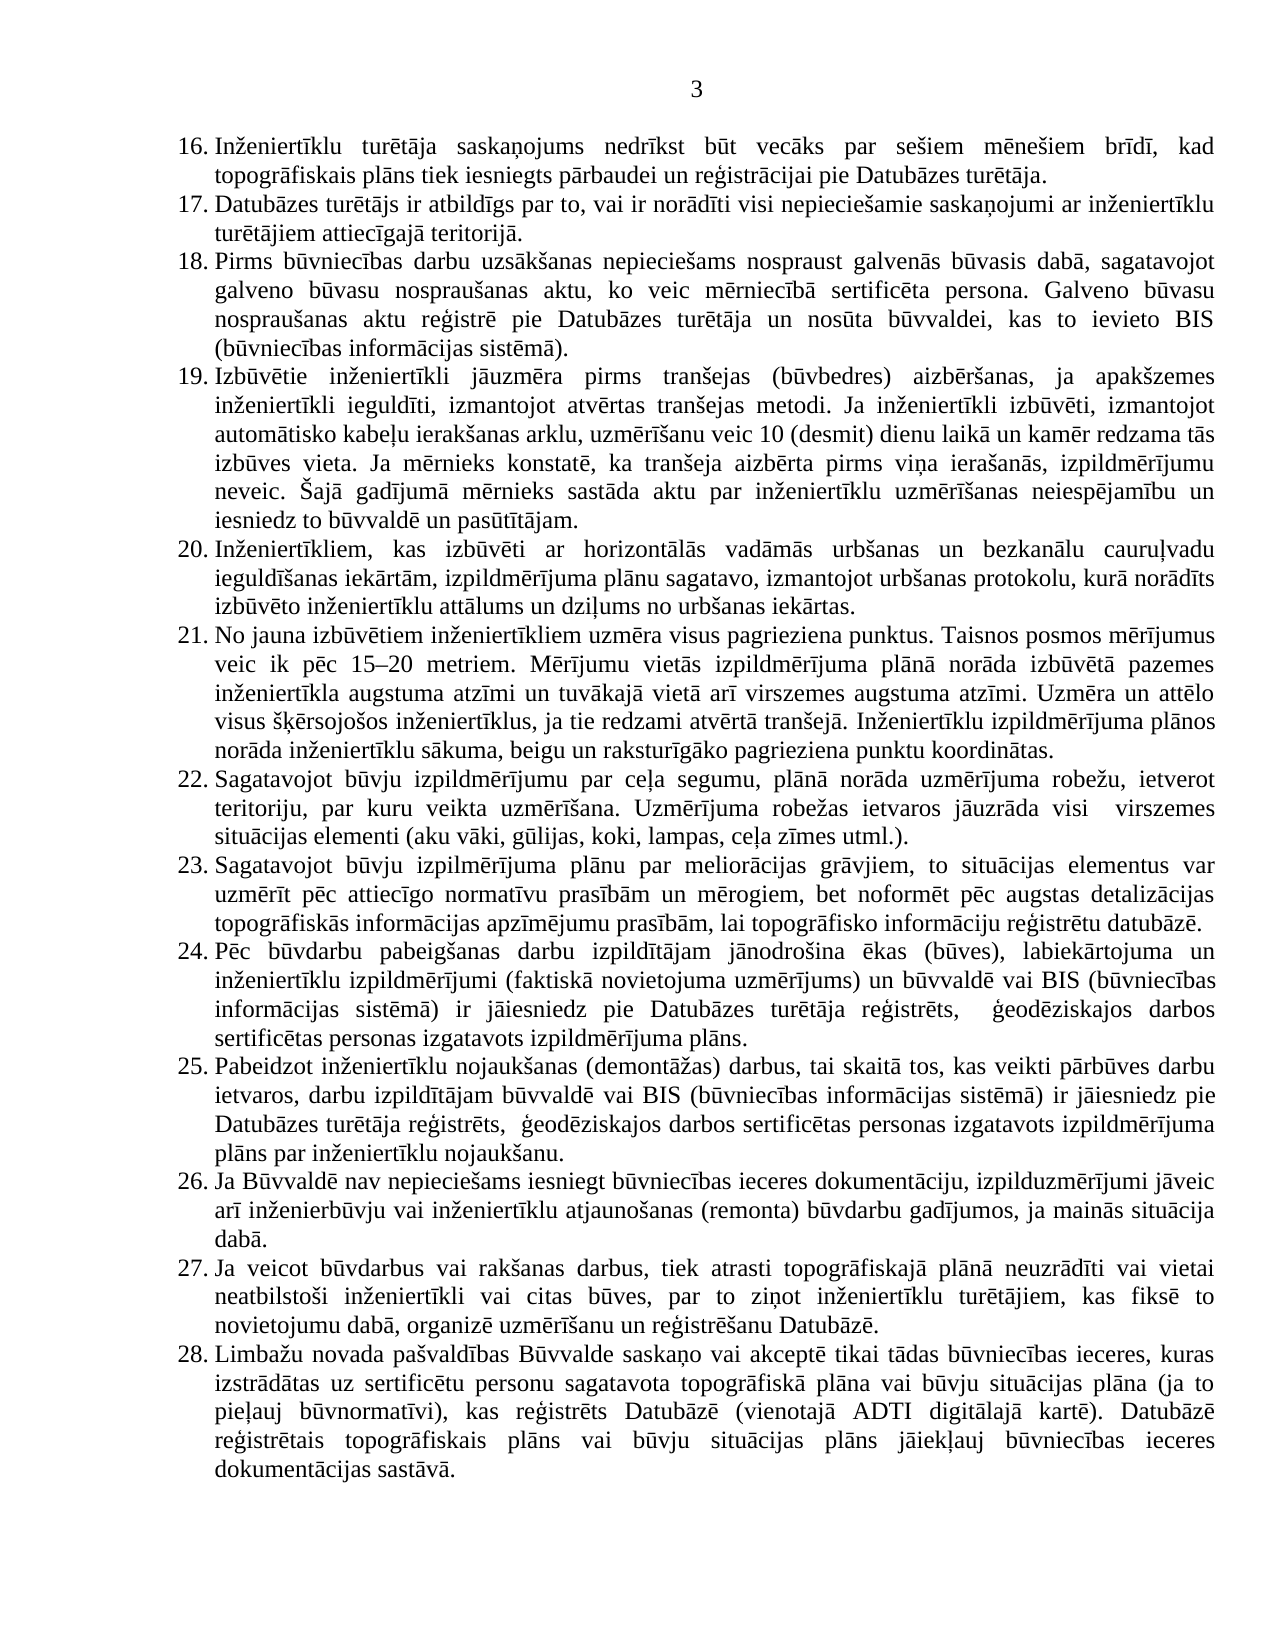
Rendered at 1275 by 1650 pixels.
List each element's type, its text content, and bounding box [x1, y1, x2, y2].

list Datubāzes turētājs ir atbildīgs par to, vai ir norādīti visi nepieciešamie saskaņojumi ar inženiertīklu turētājiem attiecīgajā teritorijā. [177, 189, 1216, 246]
list Pabeidzot inženiertīklu nojaukšanas (demontāžas) darbus, tai skaitā tos, kas veikti pārbūves darbu ietvaros, darbu izpildītājam būvvaldē vai BIS (būvniecības informācijas sistēmā) ir jāiesniedz pie Datubāzes turētāja reģistrēts, ģeodēziskajos darbos sertificētas personas izgatavots izpildmērījuma plāns par inženiertīklu nojaukšanu. [177, 1051, 1216, 1166]
list No jauna izbūvētiem inženiertīkliem uzmēra visus pagrieziena punktus. Taisnos posmos mērījumus veic ik pēc 15–20 metriem. Mērījumu vietās izpildmērījuma plānā norāda izbūvētā pazemes inženiertīkla augstuma atzīmi un tuvākajā vietā arī virszemes augstuma atzīmi. Uzmēra un attēlo visus šķērsojošos inženiertīklus, ja tie redzami atvērtā tranšejā. Inženiertīklu izpildmērījuma plānos norāda inženiertīklu sākuma, beigu un raksturīgāko pagrieziena punktu koordinātas. [177, 620, 1216, 764]
list Sagatavojot būvju izpilmērījuma plānu par meliorācijas grāvjiem, to situācijas elementus var uzmērīt pēc attiecīgo normatīvu prasībām un mērogiem, bet noformēt pēc augstas detalizācijas topogrāfiskās informācijas apzīmējumu prasībām, lai topogrāfisko informāciju reģistrētu datubāzē. [177, 850, 1216, 936]
list Limbažu novada pašvaldības Būvvalde saskaņo vai akceptē tikai tādas būvniecības ieceres, kuras izstrādātas uz sertificētu personu sagatavota topogrāfiskā plāna vai būvju situācijas plāna (ja to pieļauj būvnormatīvi), kas reģistrēts Datubāzē (vienotajā ADTI digitālajā kartē). Datubāzē reģistrētais topogrāfiskais plāns vai būvju situācijas plāns jāiekļauj būvniecības ieceres dokumentācijas sastāvā. [177, 1339, 1216, 1483]
list Ja veicot būvdarbus vai rakšanas darbus, tiek atrasti topogrāfiskajā plānā neuzrādīti vai vietai neatbilstoši inženiertīkli vai citas būves, par to ziņot inženiertīklu turētājiem, kas fiksē to novietojumu dabā, organizē uzmērīšanu un reģistrēšanu Datubāzē. [177, 1253, 1216, 1339]
list Ja Būvvaldē nav nepieciešams iesniegt būvniecības ieceres dokumentāciju, izpilduzmērījumi jāveic arī inženierbūvju vai inženiertīklu atjaunošanas (remonta) būvdarbu gadījumos, ja mainās situācija dabā. [177, 1166, 1216, 1253]
list Inženiertīklu turētāja saskaņojums nedrīkst būt vecāks par sešiem mēnešiem brīdī, kad topogrāfiskais plāns tiek iesniegts pārbaudei un reģistrācijai pie Datubāzes turētāja. [177, 131, 1216, 189]
list Izbūvētie inženiertīkli jāuzmēra pirms tranšejas (būvbedres) aizbēršanas, ja apakšzemes inženiertīkli ieguldīti, izmantojot atvērtas tranšejas metodi. Ja inženiertīkli izbūvēti, izmantojot automātisko kabeļu ierakšanas arklu, uzmērīšanu veic 10 (desmit) dienu laikā un kamēr redzama tās izbūves vieta. Ja mērnieks konstatē, ka tranšeja aizbērta pirms viņa ierašanās, izpildmērījumu neveic. Šajā gadījumā mērnieks sastāda aktu par inženiertīklu uzmērīšanas neiespējamību un iesniedz to būvvaldē un pasūtītājam. [177, 361, 1216, 534]
list Pirms būvniecības darbu uzsākšanas nepieciešams nospraust galvenās būvasis dabā, sagatavojot galveno būvasu nospraušanas aktu, ko veic mērniecībā sertificēta persona. Galveno būvasu nospraušanas aktu reģistrē pie Datubāzes turētāja un nosūta būvvaldei, kas to ievieto BIS (būvniecības informācijas sistēmā). [177, 246, 1216, 361]
list Pēc būvdarbu pabeigšanas darbu izpildītājam jānodrošina ēkas (būves), labiekārtojuma un inženiertīklu izpildmērījumi (faktiskā novietojuma uzmērījums) un būvvaldē vai BIS (būvniecības informācijas sistēmā) ir jāiesniedz pie Datubāzes turētāja reģistrēts, ģeodēziskajos darbos sertificētas personas izgatavots izpildmērījuma plāns. [177, 936, 1216, 1051]
list Inženiertīkliem, kas izbūvēti ar horizontālās vadāmās urbšanas un bezkanālu cauruļvadu ieguldīšanas iekārtām, izpildmērījuma plānu sagatavo, izmantojot urbšanas protokolu, kurā norādīts izbūvēto inženiertīklu attālums un dziļums no urbšanas iekārtas. [177, 534, 1216, 620]
list Sagatavojot būvju izpildmērījumu par ceļa segumu, plānā norāda uzmērījuma robežu, ietverot teritoriju, par kuru veikta uzmērīšana. Uzmērījuma robežas ietvaros jāuzrāda visi virszemes situācijas elementi (aku vāki, gūlijas, koki, lampas, ceļa zīmes utml.). [177, 764, 1216, 850]
